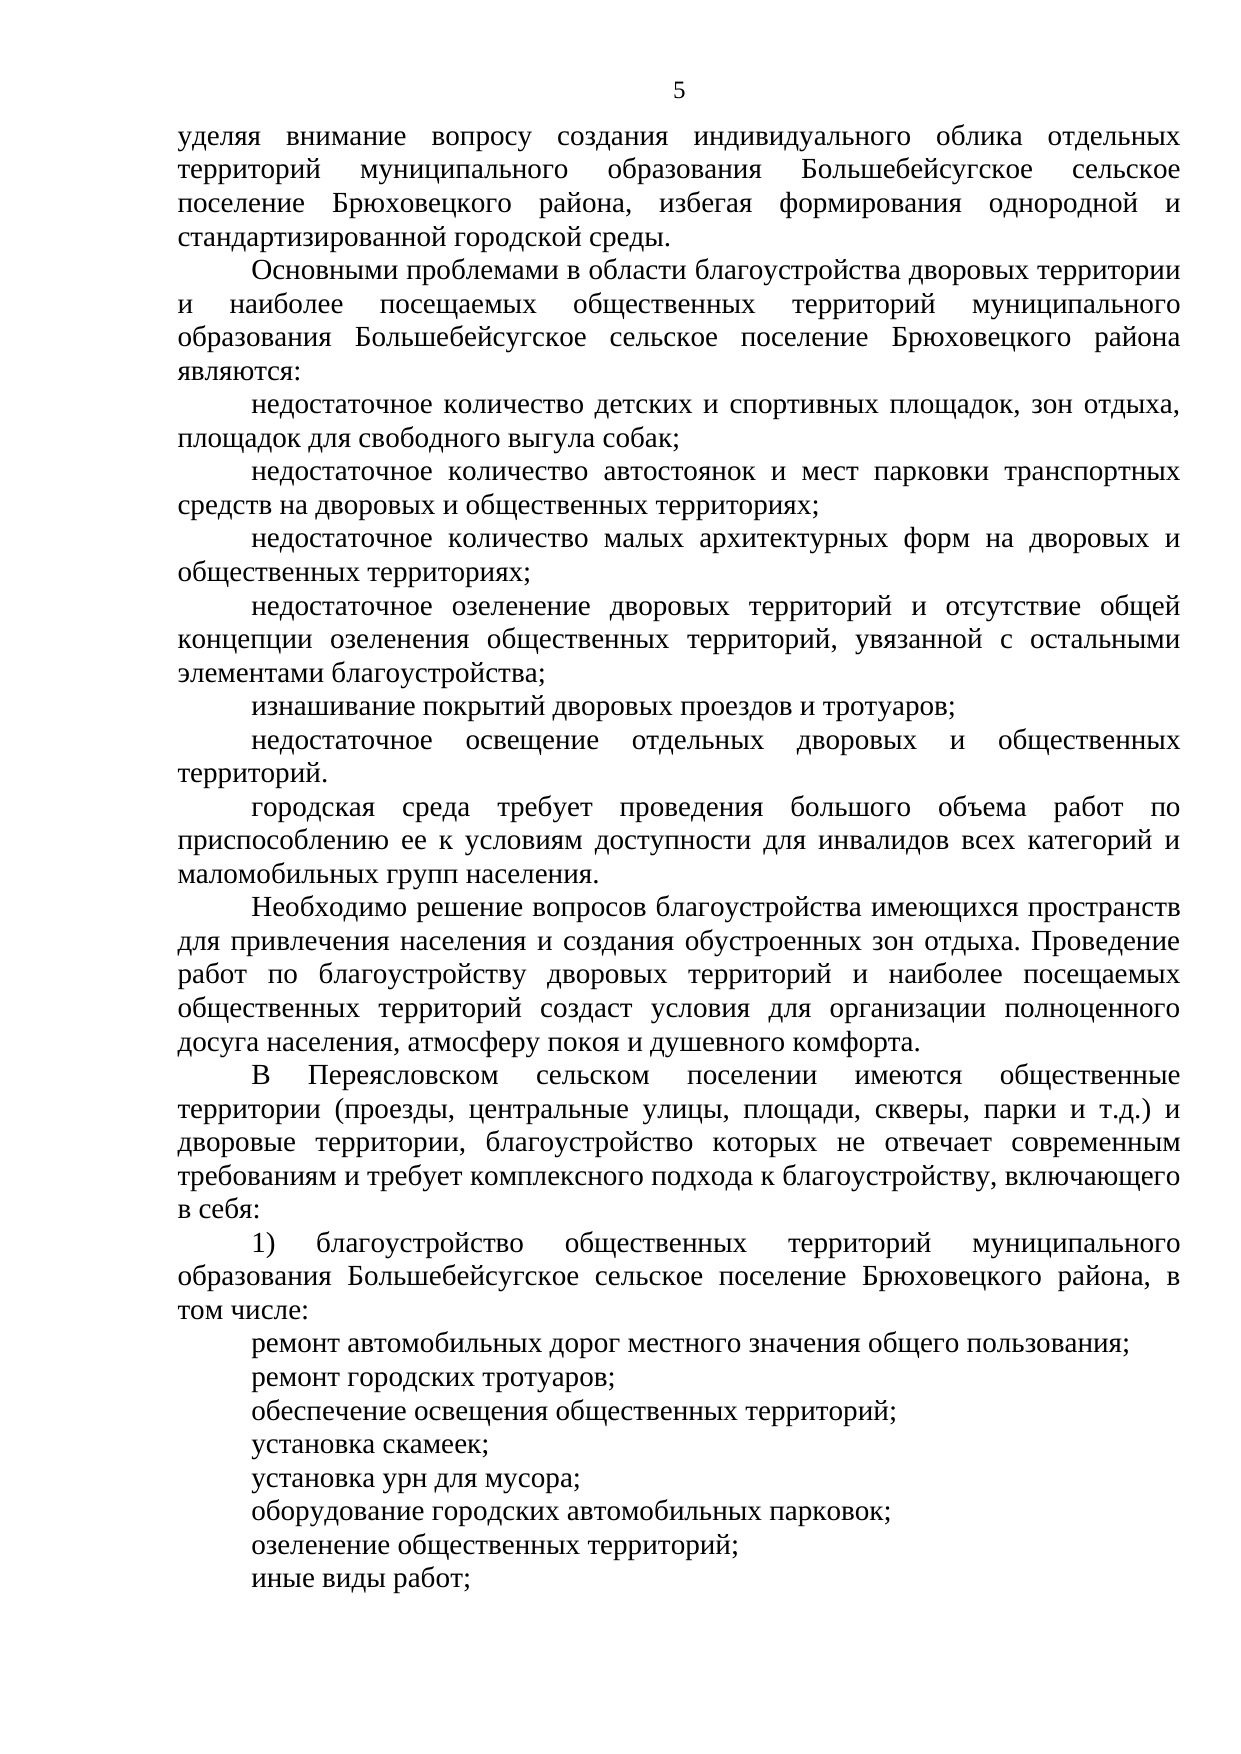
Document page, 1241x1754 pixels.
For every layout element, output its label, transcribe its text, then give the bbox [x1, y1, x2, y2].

text ремонт автомобильных дорог местного значения общего пользования; [177, 1326, 1181, 1359]
text ремонт городских тротуаров; [177, 1359, 1181, 1393]
text Необходимо решение вопросов благоустройства имеющихся пространств для привлечения населения и создания обустроенных зон отдыха. Проведение работ по благоустройству дворовых территорий и наиболее посещаемых общественных территорий создаст условия для организации полноценного досуга населения, атмосферу покоя и душевного комфорта. [177, 889, 1181, 1057]
text В Переясловском сельском поселении имеются общественные территории (проезды, центральные улицы, площади, скверы, парки и т.д.) и дворовые территории, благоустройство которых не отвечает современным требованиям и требует комплексного подхода к благоустройству, включающего в себя: [177, 1057, 1181, 1225]
text недостаточное количество малых архитектурных форм на дворовых и общественных территориях; [177, 521, 1181, 588]
text установка скамеек; [177, 1426, 1181, 1460]
text городская среда требует проведения большого объема работ по приспособлению ее к условиям доступности для инвалидов всех категорий и маломобильных групп населения. [177, 789, 1181, 889]
text недостаточное количество автостоянок и мест парковки транспортных средств на дворовых и общественных территориях; [177, 453, 1181, 521]
text Основными проблемами в области благоустройства дворовых территории и наиболее посещаемых общественных территорий муниципального образования Большебейсугское сельское поселение Брюховецкого района являются: [177, 252, 1181, 386]
text установка урн для мусора; [177, 1460, 1181, 1493]
text 1) благоустройство общественных территорий муниципального образования Большебейсугское сельское поселение Брюховецкого района, в том числе: [177, 1225, 1181, 1326]
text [177, 118, 1181, 252]
text недостаточное количество детских и спортивных площадок, зон отдыха, площадок для свободного выгула собак; [177, 386, 1181, 453]
text изнашивание покрытий дворовых проездов и тротуаров; [177, 688, 1181, 722]
text иные виды работ; [177, 1560, 1181, 1594]
text оборудование городских автомобильных парковок; [177, 1493, 1181, 1527]
text недостаточное освещение отдельных дворовых и общественных территорий. [177, 722, 1181, 789]
text недостаточное озеленение дворовых территорий и отсутствие общей концепции озеленения общественных территорий, увязанной с остальными элементами благоустройства; [177, 588, 1181, 688]
text озеленение общественных территорий; [177, 1527, 1181, 1560]
text обеспечение освещения общественных территорий; [177, 1393, 1181, 1426]
